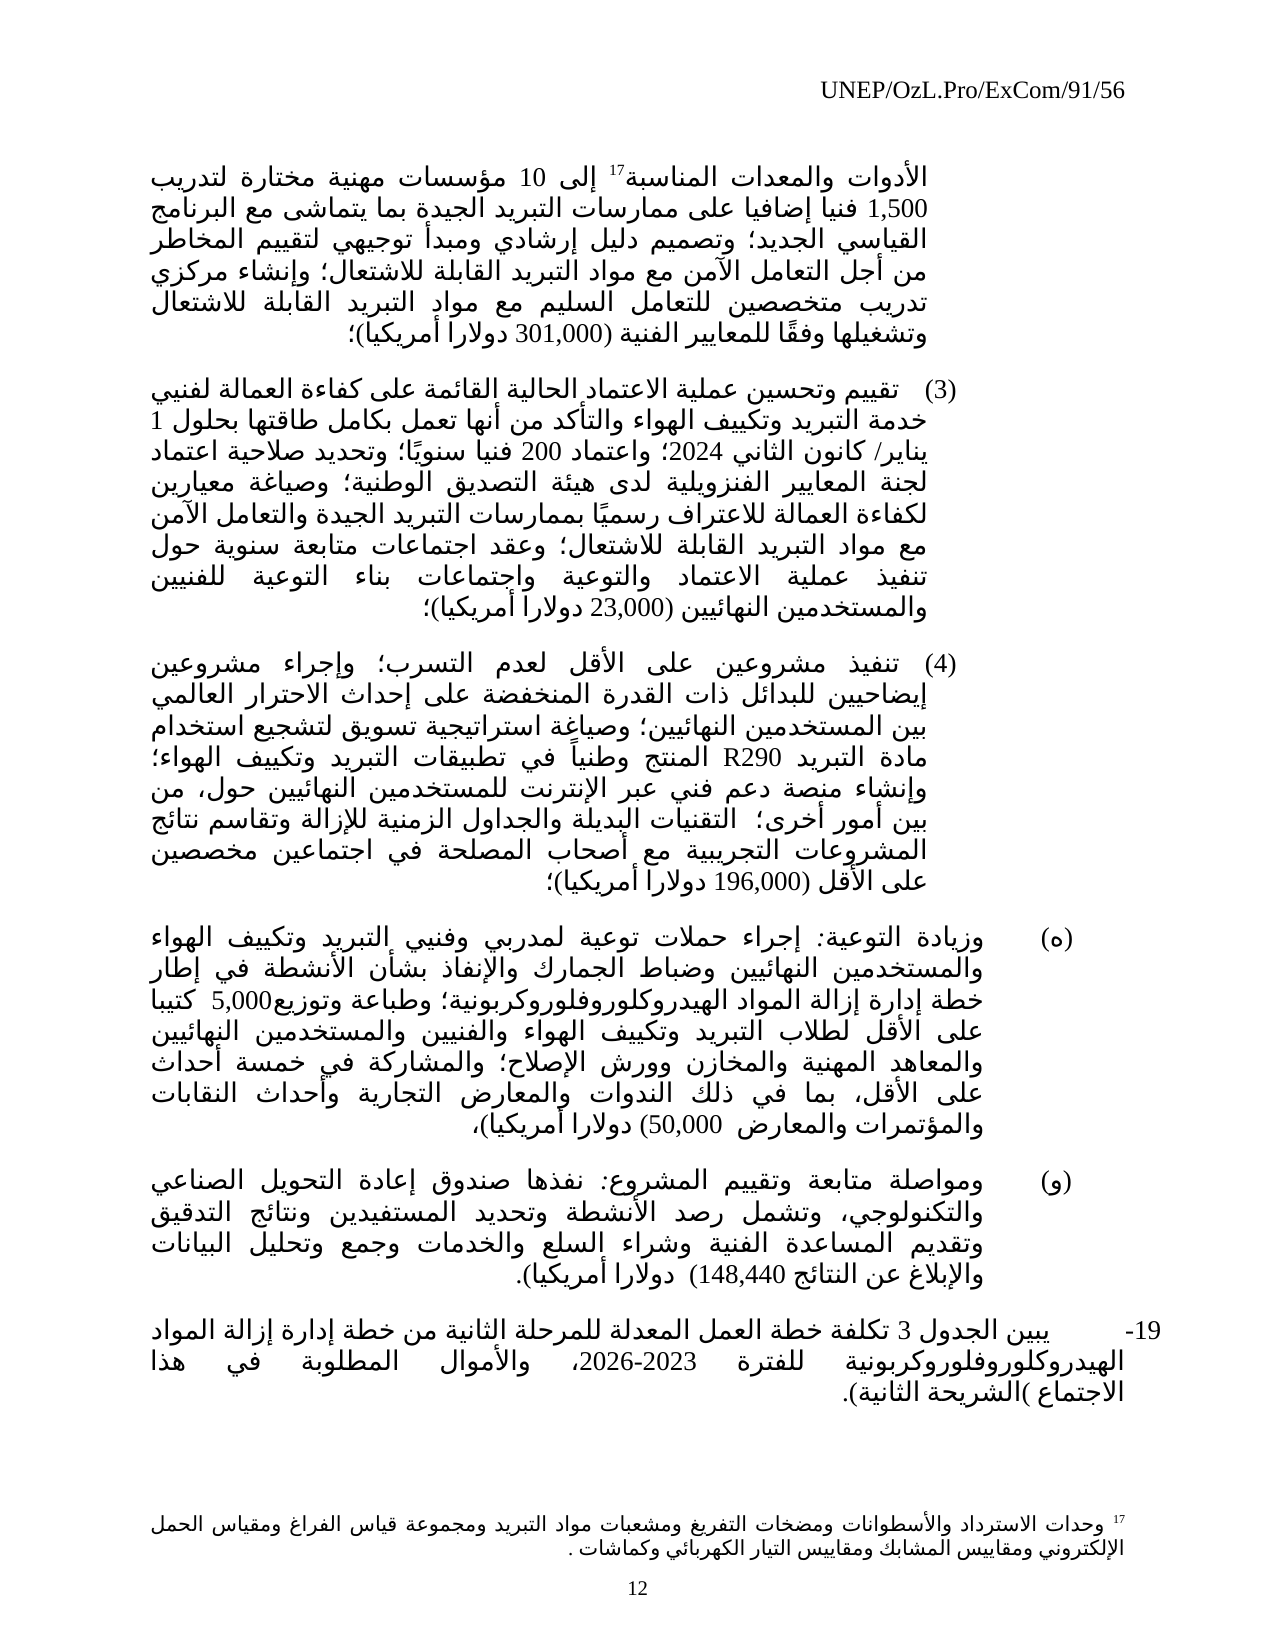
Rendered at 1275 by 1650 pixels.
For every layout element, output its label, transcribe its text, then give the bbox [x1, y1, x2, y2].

subtitle يبين الجدول 3 تكلفة خطة العمل المعدلة للمرحلة الثانية من خطة إدارة إزالة المواد الهيدروكلوروفلوروكربونية للفترة 2023-2026، والأموال المطلوبة في هذا الاجتماع )الشريحة الثانية). [150, 1314, 1125, 1407]
subtitle تنفيذ مشروعين على الأقل لعدم التسرب؛ وإجراء مشروعين إيضاحيين للبدائل ذات القدرة المنخفضة على إحداث الاحترار العالمي بين المستخدمين النهائيين؛ وصياغة استراتيجية تسويق لتشجيع استخدام مادة التبريد R290 المنتج وطنياً في تطبيقات التبريد وتكييف الهواء؛ وإنشاء منصة دعم فني عبر الإنترنت للمستخدمين النهائيين حول، من بين أمور أخرى؛ التقنيات البديلة والجداول الزمنية للإزالة وتقاسم نتائج المشروعات التجريبية مع أصحاب المصلحة في اجتماعين مخصصين على الأقل (196,000 دولارا أمريكيا)؛ [150, 647, 956, 896]
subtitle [150, 161, 956, 348]
subtitle تقييم وتحسين عملية الاعتماد الحالية القائمة على كفاءة العمالة لفنيي خدمة التبريد وتكييف الهواء والتأكد من أنها تعمل بكامل طاقتها بحلول 1 يناير/ كانون الثاني 2024؛ واعتماد 200 فنيا سنويًا؛ وتحديد صلاحية اعتماد لجنة المعايير الفنزويلية لدى هيئة التصديق الوطنية؛ وصياغة معيارين لكفاءة العمالة للاعتراف رسميًا بممارسات التبريد الجيدة والتعامل الآمن مع مواد التبريد القابلة للاشتعال؛ وعقد اجتماعات متابعة سنوية حول تنفيذ عملية الاعتماد والتوعية واجتماعات بناء التوعية للفنيين والمستخدمين النهائيين (23,000 دولارا أمريكيا)؛ [150, 373, 956, 622]
subtitle ومواصلة متابعة وتقييم المشروع: نفذها صندوق إعادة التحويل الصناعي والتكنولوجي، وتشمل رصد الأنشطة وتحديد المستفيدين ونتائج التدقيق وتقديم المساعدة الفنية وشراء السلع والخدمات وجمع وتحليل البيانات والإبلاغ عن النتائج 148,440) دولارا أمريكيا). [150, 1164, 1041, 1289]
subtitle وزيادة التوعية: إجراء حملات توعية لمدربي وفنيي التبريد وتكييف الهواء والمستخدمين النهائيين وضباط الجمارك والإنفاذ بشأن الأنشطة في إطار خطة إدارة إزالة المواد الهيدروكلوروفلوروكربونية؛ وطباعة وتوزيع5,000 كتيبا على الأقل لطلاب التبريد وتكييف الهواء والفنيين والمستخدمين النهائيين والمعاهد المهنية والمخازن وورش الإصلاح؛ والمشاركة في خمسة أحداث على الأقل، بما في ذلك الندوات والمعارض التجارية وأحداث النقابات والمؤتمرات والمعارض 50,000) دولارا أمريكيا)، [150, 921, 1041, 1139]
